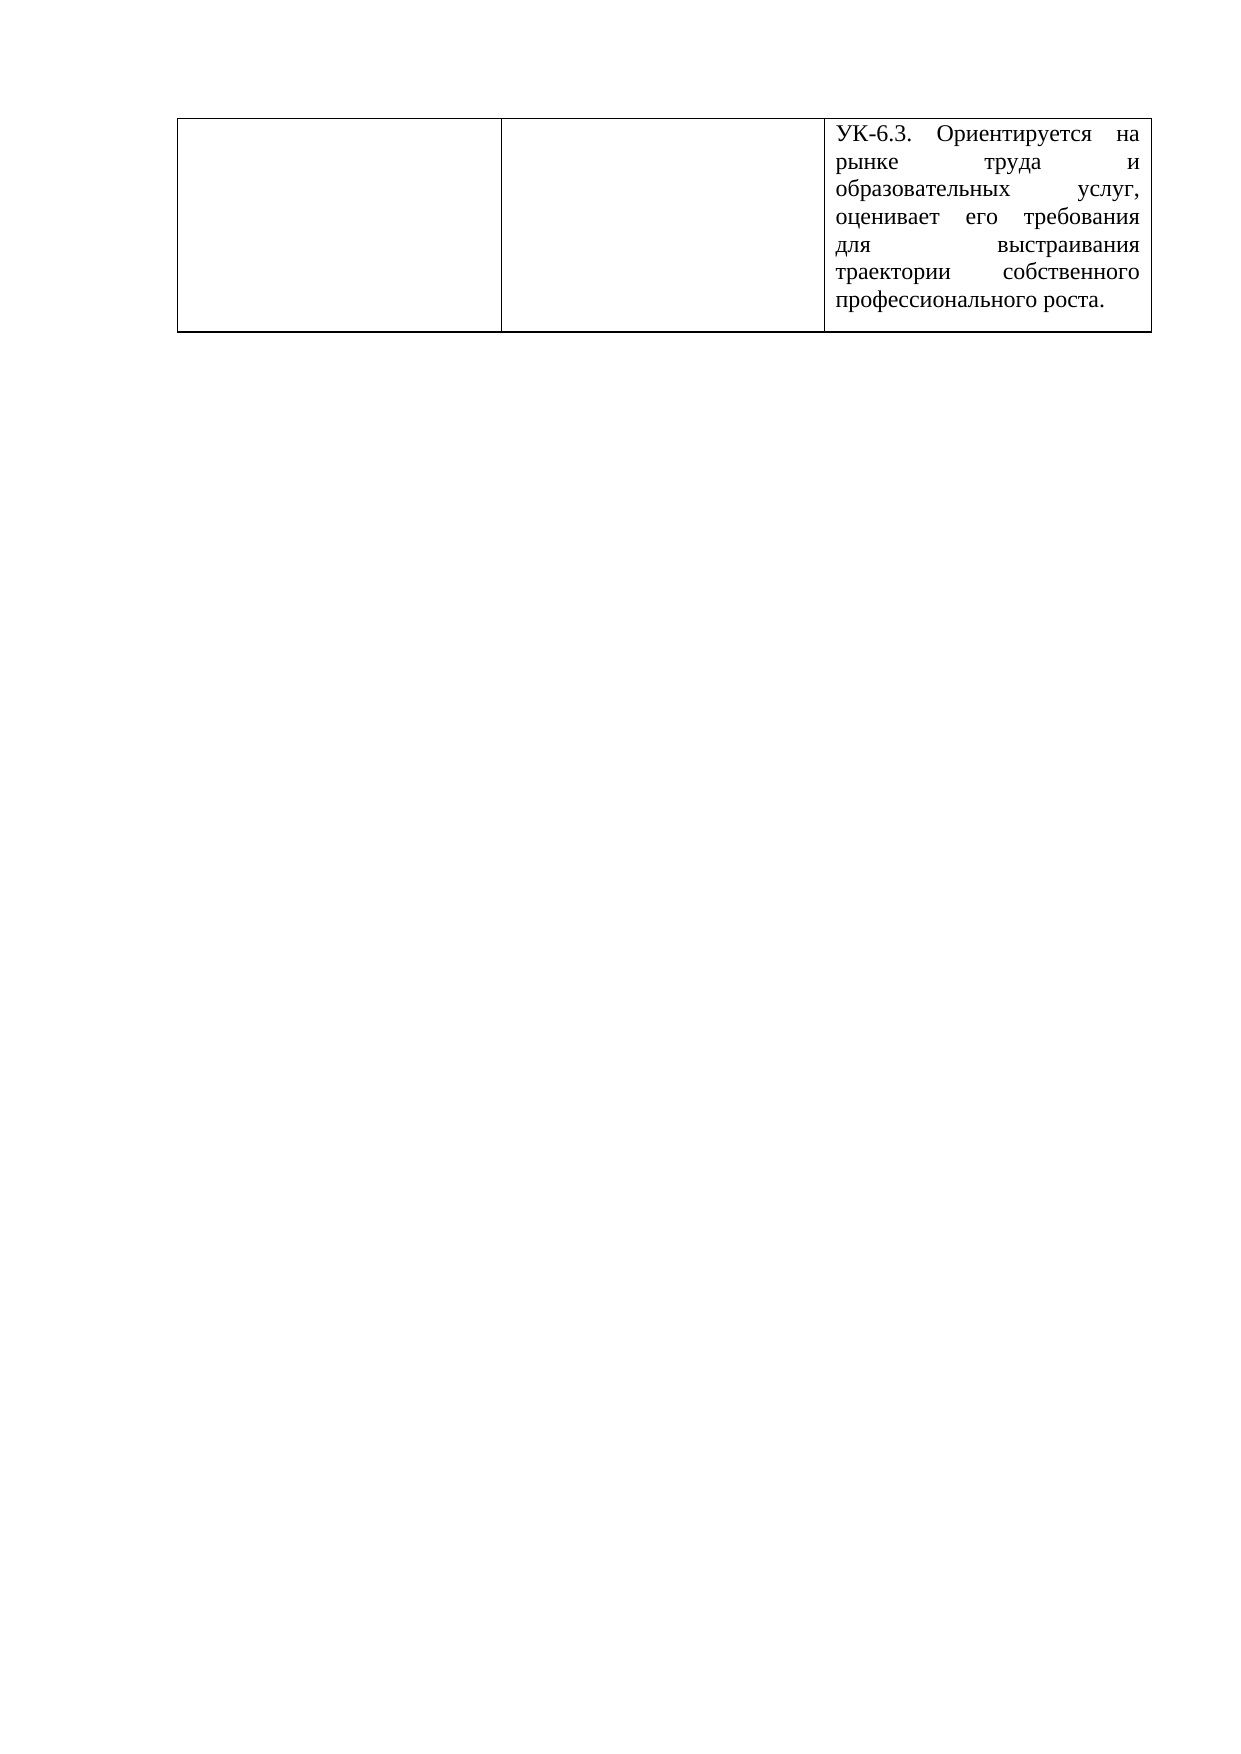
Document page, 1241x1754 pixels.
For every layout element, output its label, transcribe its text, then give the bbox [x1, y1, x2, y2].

table_cell УК-6.3. Ориентируется на рынке труда и образовательных услуг, оценивает его требования для выстраивания траектории собственного профессионального роста. [825, 119, 1151, 331]
